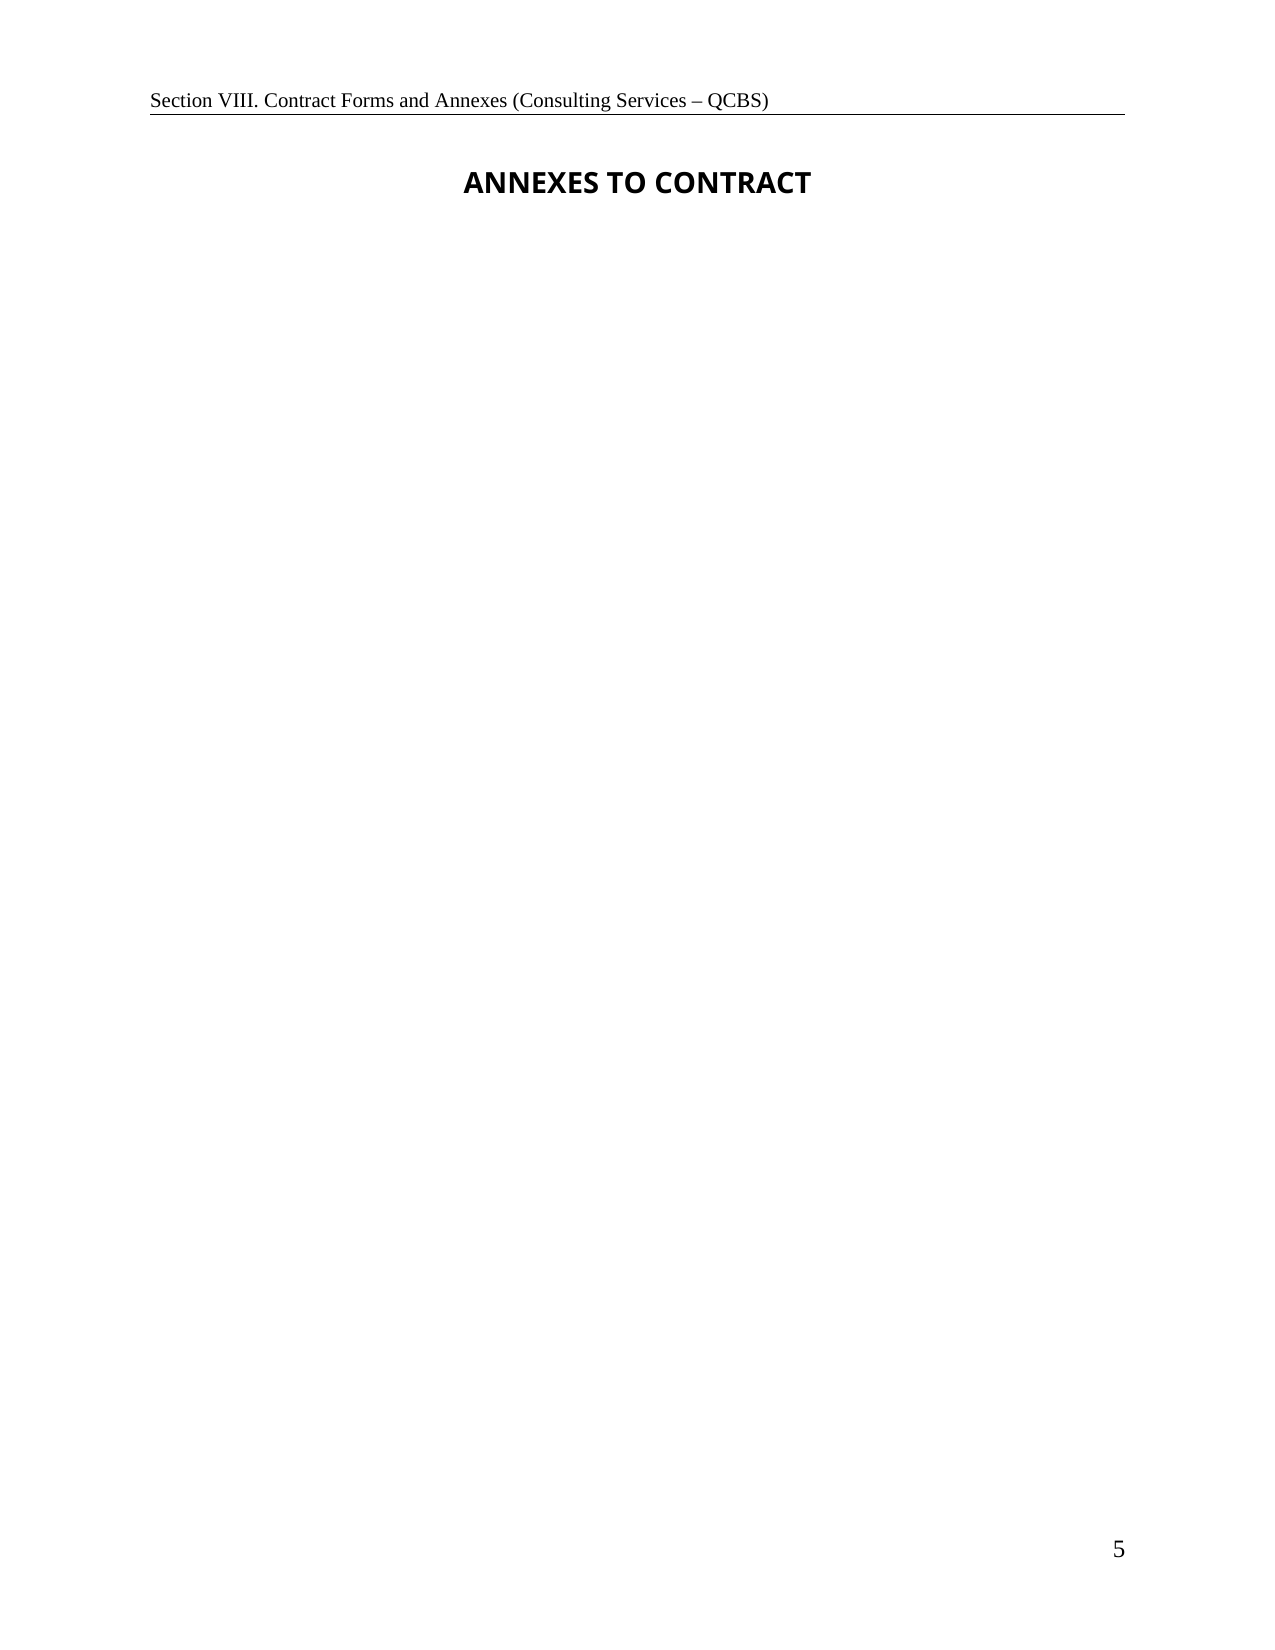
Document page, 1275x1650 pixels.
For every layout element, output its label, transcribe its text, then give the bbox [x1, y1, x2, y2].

subtitle ANNEXES TO CONTRACT [150, 162, 1125, 202]
